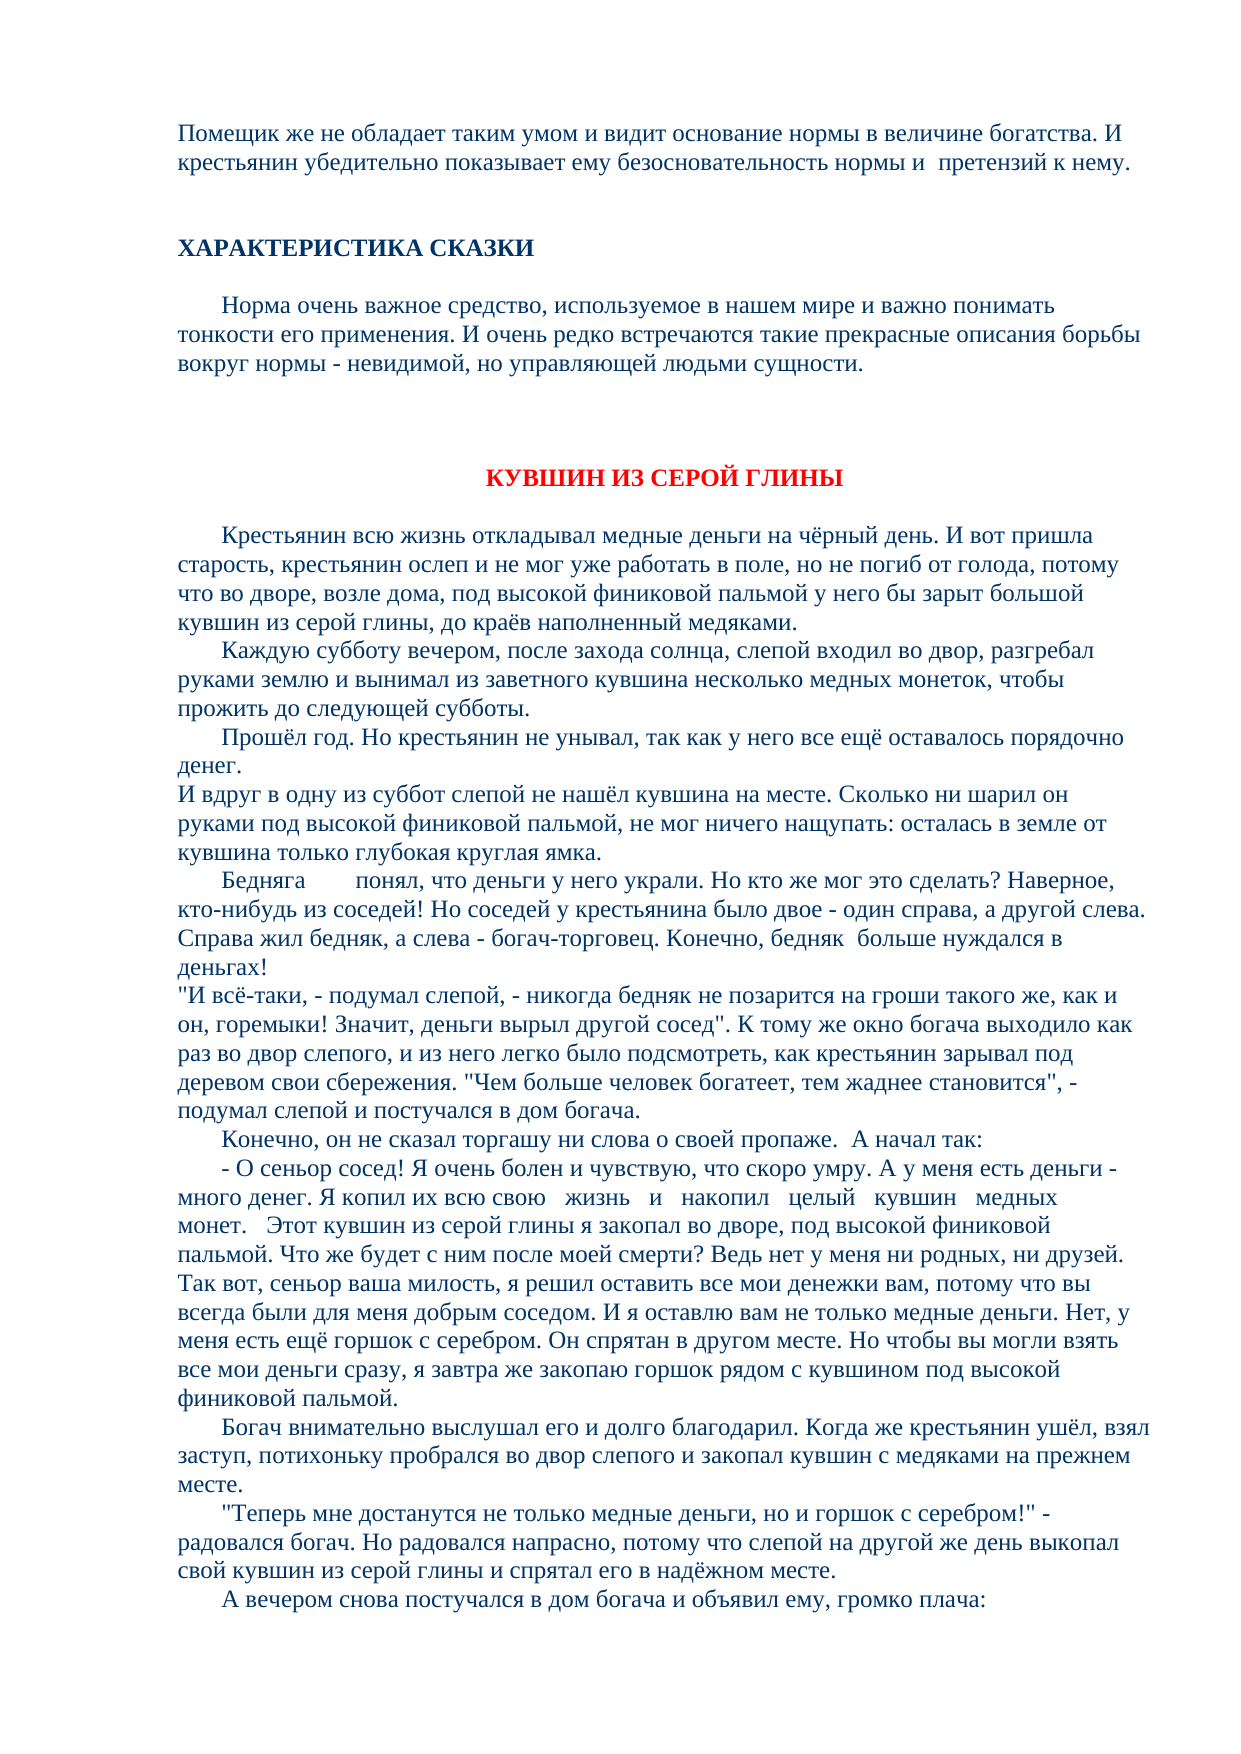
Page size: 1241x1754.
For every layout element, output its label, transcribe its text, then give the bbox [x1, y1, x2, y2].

text Каждую субботу вечером, после захода солнца, слепой входил во двор, разгребал руками землю и вынимал из заветного кувшина несколько медных монеток, чтобы прожить до следующей субботы. [177, 636, 1152, 722]
text Прошёл год. Но крестьянин не унывал, так как у него все ещё оставалось порядочно денег. [177, 722, 1152, 779]
text "И всё-таки, - подумал слепой, - никогда бедняк не позарится на гроши такого же, как и он, горемыки! Значит, деньги вырыл другой сосед". К тому же окно богача выходило как раз во двор слепого, и из него легко было подсмотреть, как крестьянин зарывал под деревом свои сбережения. "Чем больше человек богатеет, тем жаднее становится", - подумал слепой и постучался в дом богача. [177, 981, 1152, 1124]
text КУВШИН ИЗ СЕРОЙ ГЛИНЫ [177, 463, 1152, 492]
text Помещик же не обладает таким умом и видит основание нормы в величине богатства. И крестьянин убедительно показывает ему безосновательность нормы и претензий к нему. [177, 118, 1152, 176]
text Конечно, он не сказал торгашу ни слова о своей пропаже. А начал так: [177, 1124, 1152, 1153]
text И вдруг в одну из суббот слепой не нашёл кувшина на месте. Сколько ни шарил он руками под высокой финиковой пальмой, не мог ничего нащупать: осталась в земле от кувшина только глубокая круглая ямка. [177, 779, 1152, 866]
text Богач внимательно выслушал его и долго благодарил. Когда же крестьянин ушёл, взял заступ, потихоньку пробрался во двор слепого и закопал кувшин с медяками на прежнем месте. [177, 1412, 1152, 1498]
text "Теперь мне достанутся не только медные деньги, но и горшок с серебром!" - радовался богач. Но радовался напрасно, потому что слепой на другой же день выкопал свой кувшин из серой глины и спрятал его в надёжном месте. [177, 1498, 1152, 1584]
text ХАРАКТЕРИСТИКА СКАЗКИ [177, 233, 1152, 262]
text Норма очень важное средство, используемое в нашем мире и важно понимать тонкости его применения. И очень редко встречаются такие прекрасные описания борьбы вокруг нормы - невидимой, но управляющей людьми сущности. [177, 291, 1152, 377]
text - О сеньор сосед! Я очень болен и чувствую, что скоро умру. А у меня есть деньги - много денег. Я копил их всю свою жизнь и накопил целый кувшин медных монет. Этот кувшин из серой глины я закопал во дворе, под высокой финиковой пальмой. Что же будет с ним после моей смерти? Ведь нет у меня ни родных, ни друзей. Так вот, сеньор ваша милость, я решил оставить все мои денежки вам, потому что вы всегда были для меня добрым соседом. И я оставлю вам не только медные деньги. Нет, у меня есть ещё горшок с серебром. Он спрятан в другом месте. Но чтобы вы могли взять все мои деньги сразу, я завтра же закопаю горшок рядом с кувшином под высокой финиковой пальмой. [177, 1153, 1152, 1412]
text Крестьянин всю жизнь откладывал медные деньги на чёрный день. И вот пришла старость, крестьянин ослеп и не мог уже работать в поле, но не погиб от голода, потому что во дворе, возле дома, под высокой финиковой пальмой у него бы зарыт большой кувшин из серой глины, до краёв наполненный медяками. [177, 521, 1152, 636]
text Бедняга понял, что деньги у него украли. Но кто же мог это сделать? Наверное, кто-нибудь из соседей! Но соседей у крестьянина было двое - один справа, а другой слева. Справа жил бедняк, а слева - богач-торговец. Конечно, бедняк больше нуждался в деньгах! [177, 866, 1152, 981]
text А вечером снова постучался в дом богача и объявил ему, громко плача: [177, 1584, 1152, 1613]
